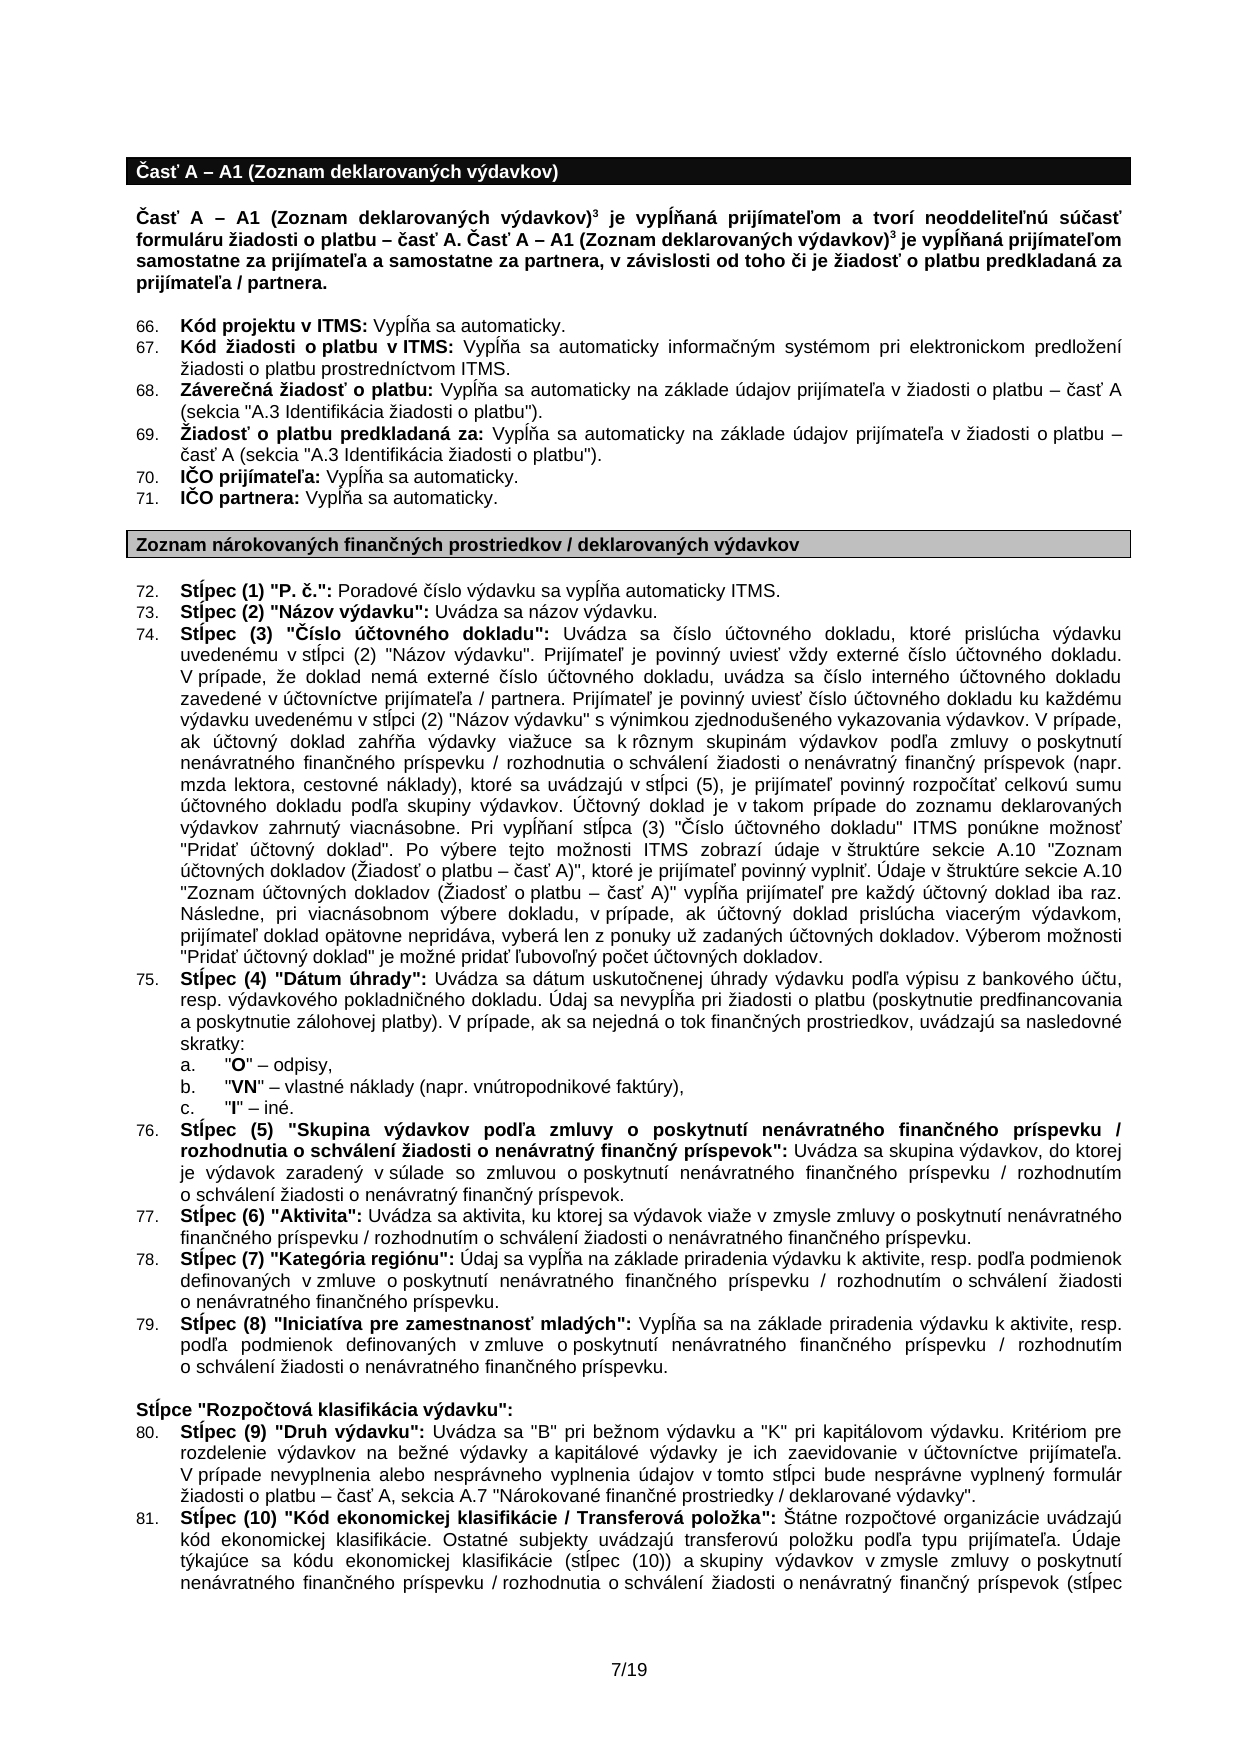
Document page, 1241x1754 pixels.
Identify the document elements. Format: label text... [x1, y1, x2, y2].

list IČO partnera: Vypĺňa sa automaticky. [136, 487, 1122, 509]
text Časť A – A1 (Zoznam deklarovaných výdavkov)3 je vypĺňaná prijímateľom a tvorí neoddeliteľnú súčasť formuláru žiadosti o platbu – časť A. Časť A – A1 (Zoznam deklarovaných výdavkov)3 je vypĺňaná prijímateľom samostatne za prijímateľa a samostatne za partnera, v závislosti od toho či je žiadosť o platbu predkladaná za prijímateľa / partnera. [136, 207, 1122, 293]
text Stĺpce "Rozpočtová klasifikácia výdavku": [136, 1399, 1122, 1421]
text Zoznam nárokovaných finančných prostriedkov / deklarovaných výdavkov [128, 531, 1130, 557]
list "O" – odpisy, [180, 1054, 1122, 1076]
list Stĺpec (8) "Iniciatíva pre zamestnanosť mladých": Vypĺňa sa na základe priradenia výdavku k aktivite, resp. podľa podmienok definovaných v zmluve o poskytnutí nenávratného finančného príspevku / rozhodnutím o schválení žiadosti o nenávratného finančného príspevku. [136, 1313, 1122, 1377]
list Stĺpec (3) "Číslo účtovného dokladu": Uvádza sa číslo účtovného dokladu, ktoré prislúcha výdavku uvedenému v stĺpci (2) "Názov výdavku". Prijímateľ je povinný uviesť vždy externé číslo účtovného dokladu. V prípade, že doklad nemá externé číslo účtovného dokladu, uvádza sa číslo interného účtovného dokladu zavedené v účtovníctve prijímateľa / partnera. Prijímateľ je povinný uviesť číslo účtovného dokladu ku každému výdavku uvedenému v stĺpci (2) "Názov výdavku" s výnimkou zjednodušeného vykazovania výdavkov. V prípade, ak účtovný doklad zahŕňa výdavky viažuce sa k rôznym skupinám výdavkov podľa zmluvy o poskytnutí nenávratného finančného príspevku / rozhodnutia o schválení žiadosti o nenávratný finančný príspevok (napr. mzda lektora, cestovné náklady), ktoré sa uvádzajú v stĺpci (5), je prijímateľ povinný rozpočítať celkovú sumu účtovného dokladu podľa skupiny výdavkov. Účtovný doklad je v takom prípade do zoznamu deklarovaných výdavkov zahrnutý viacnásobne. Pri vypĺňaní stĺpca (3) "Číslo účtovného dokladu" ITMS ponúkne možnosť "Pridať účtovný doklad". Po výbere tejto možnosti ITMS zobrazí údaje v štruktúre sekcie A.10 "Zoznam účtovných dokladov (Žiadosť o platbu – časť A)", ktoré je prijímateľ povinný vyplniť. Údaje v štruktúre sekcie A.10 "Zoznam účtovných dokladov (Žiadosť o platbu – časť A)" vypĺňa prijímateľ pre každý účtovný doklad iba raz. Následne, pri viacnásobnom výbere dokladu, v prípade, ak účtovný doklad prislúcha viacerým výdavkom, prijímateľ doklad opätovne nepridáva, vyberá len z ponuky už zadaných účtovných dokladov. Výberom možnosti "Pridať účtovný doklad" je možné pridať ľubovoľný počet účtovných dokladov. [136, 623, 1122, 968]
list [136, 1507, 1122, 1593]
list IČO prijímateľa: Vypĺňa sa automaticky. [136, 466, 1122, 487]
list Žiadosť o platbu predkladaná za: Vypĺňa sa automaticky na základe údajov prijímateľa v žiadosti o platbu – časť A (sekcia "A.3 Identifikácia žiadosti o platbu"). [136, 422, 1122, 466]
list Stĺpec (1) "P. č.": Poradové číslo výdavku sa vypĺňa automaticky ITMS. [136, 579, 1122, 601]
list Stĺpec (5) "Skupina výdavkov podľa zmluvy o poskytnutí nenávratného finančného príspevku / rozhodnutia o schválení žiadosti o nenávratný finančný príspevok": Uvádza sa skupina výdavkov, do ktorej je výdavok zaradený v súlade so zmluvou o poskytnutí nenávratného finančného príspevku / rozhodnutím o schválení žiadosti o nenávratný finančný príspevok. [136, 1119, 1122, 1205]
list Stĺpec (9) "Druh výdavku": Uvádza sa "B" pri bežnom výdavku a "K" pri kapitálovom výdavku. Kritériom pre rozdelenie výdavkov na bežné výdavky a kapitálové výdavky je ich zaevidovanie v účtovníctve prijímateľa. V prípade nevyplnenia alebo nesprávneho vyplnenia údajov v tomto stĺpci bude nesprávne vyplnený formulár žiadosti o platbu – časť A, sekcia A.7 "Nárokované finančné prostriedky / deklarované výdavky". [136, 1421, 1122, 1507]
list Stĺpec (6) "Aktivita": Uvádza sa aktivita, ku ktorej sa výdavok viaže v zmysle zmluvy o poskytnutí nenávratného finančného príspevku / rozhodnutím o schválení žiadosti o nenávratného finančného príspevku. [136, 1205, 1122, 1248]
list Stĺpec (4) "Dátum úhrady": Uvádza sa dátum uskutočnenej úhrady výdavku podľa výpisu z bankového účtu, resp. výdavkového pokladničného dokladu. Údaj sa nevypĺňa pri žiadosti o platbu (poskytnutie predfinancovania a poskytnutie zálohovej platby). V prípade, ak sa nejedná o tok finančných prostriedkov, uvádzajú sa nasledovné skratky: [136, 968, 1122, 1054]
list Stĺpec (7) "Kategória regiónu": Údaj sa vypĺňa na základe priradenia výdavku k aktivite, resp. podľa podmienok definovaných v zmluve o poskytnutí nenávratného finančného príspevku / rozhodnutím o schválení žiadosti o nenávratného finančného príspevku. [136, 1248, 1122, 1313]
text Časť A – A1 (Zoznam deklarovaných výdavkov) [128, 159, 1130, 184]
list "I" – iné. [180, 1097, 1122, 1119]
list Kód projektu v ITMS: Vypĺňa sa automaticky. [136, 314, 1122, 336]
list "VN" – vlastné náklady (napr. vnútropodnikové faktúry), [180, 1076, 1122, 1097]
list Záverečná žiadosť o platbu: Vypĺňa sa automaticky na základe údajov prijímateľa v žiadosti o platbu – časť A (sekcia "A.3 Identifikácia žiadosti o platbu"). [136, 379, 1122, 422]
list Kód žiadosti o platbu v ITMS: Vypĺňa sa automaticky informačným systémom pri elektronickom predložení žiadosti o platbu prostredníctvom ITMS. [136, 336, 1122, 379]
list Stĺpec (2) "Názov výdavku": Uvádza sa názov výdavku. [136, 601, 1122, 623]
